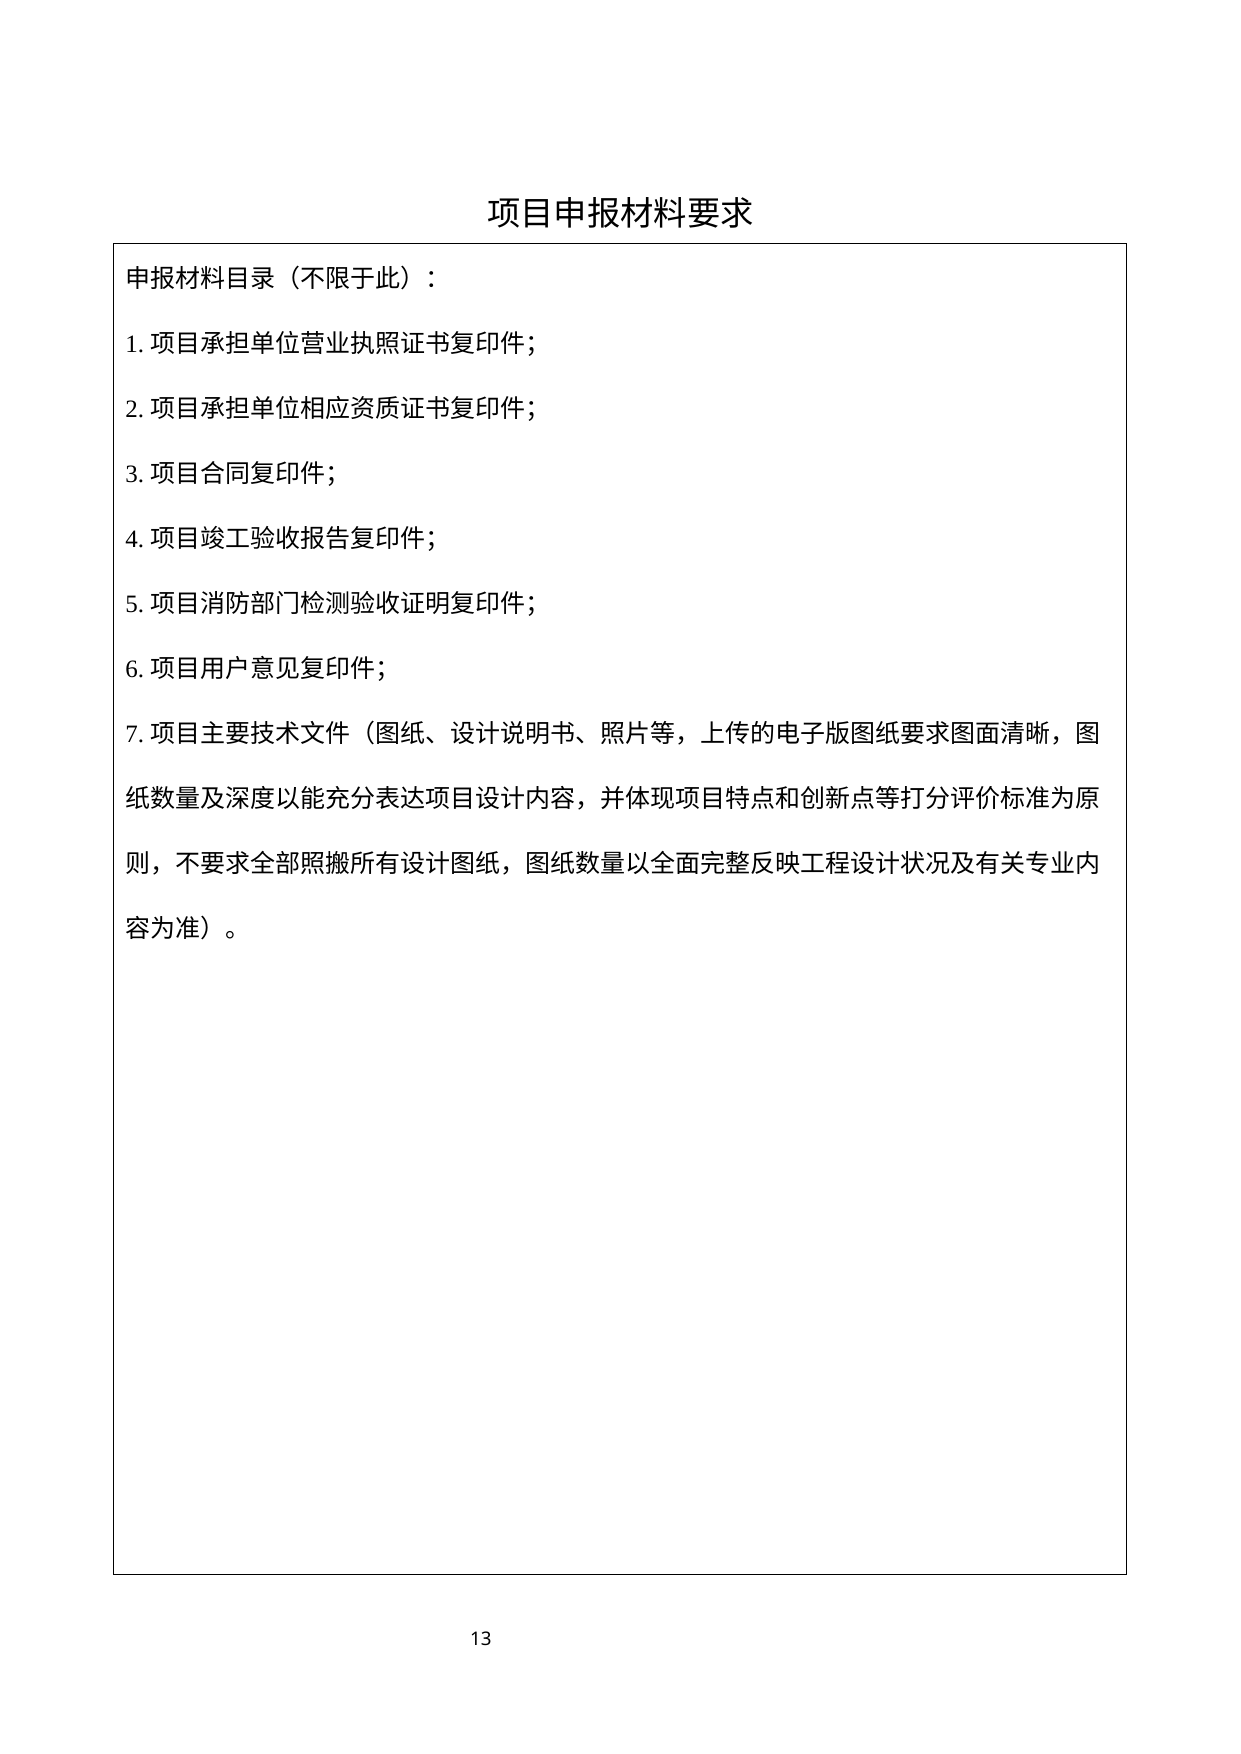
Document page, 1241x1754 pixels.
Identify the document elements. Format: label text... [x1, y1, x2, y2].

text 项目申报材料要求 [165, 178, 1075, 243]
table_header 申报材料目录（不限于此）： 1. 项目承担单位营业执照证书复印件； 2. 项目承担单位相应资质证书复印件； 3. 项目合同复印件； 4. 项目竣工验收报告复印件； 5. 项目消防部门检测验收证明复印件； 6. 项目用户意见复印件； 7. 项目主要技术文件（图纸、设计说明书、照片等，上传的电子版图纸要求图面清晰，图纸数量及深度以能充分表达项目设计内容，并体现项目特点和创新点等打分评价标准为原则，不要求全部照搬所有设计图纸，图纸数量以全面完整反映工程设计状况及有关专业内容为准）。 [114, 244, 1126, 1574]
